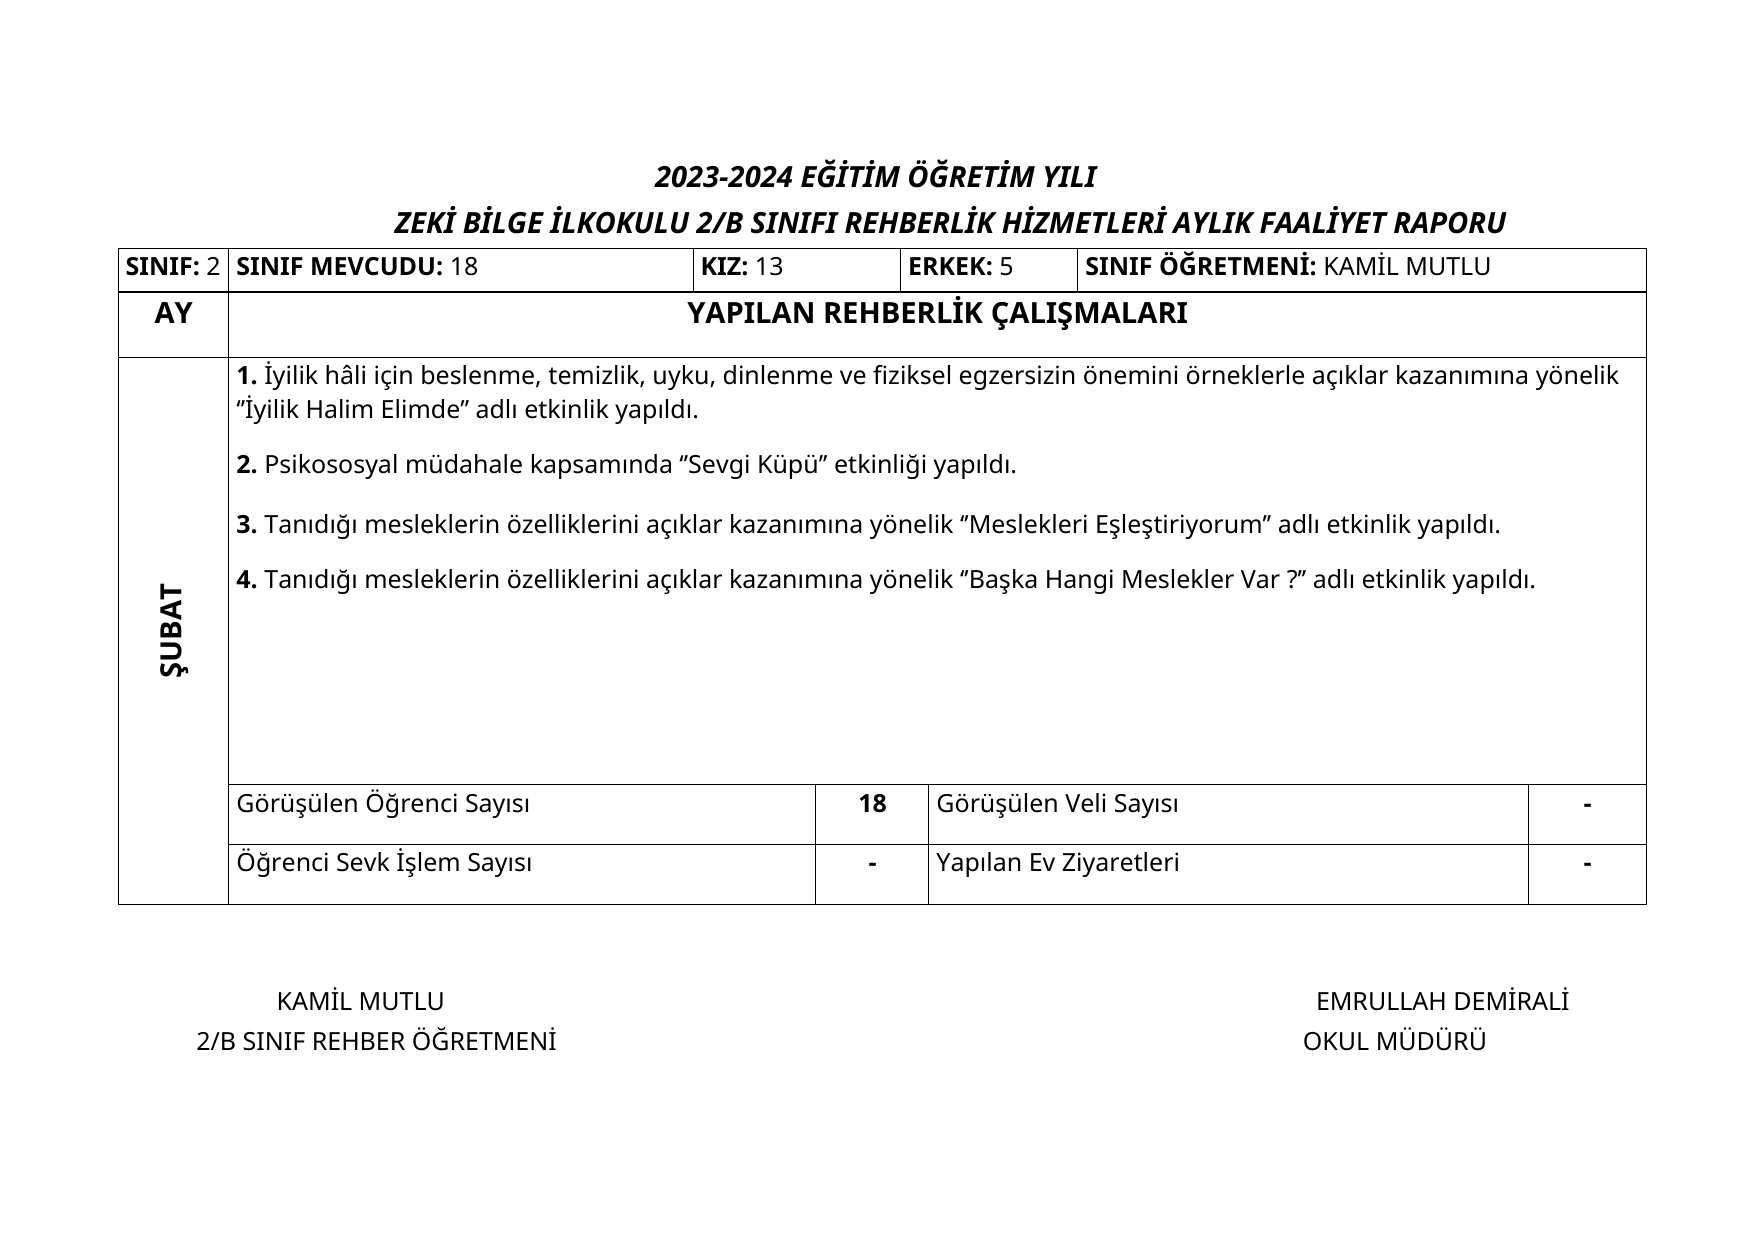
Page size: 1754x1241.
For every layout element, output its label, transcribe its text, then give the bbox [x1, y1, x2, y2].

text 2/B SINIF REHBER ÖĞRETMENİ OKUL MÜDÜRÜ [118, 1024, 1636, 1058]
table_header SINIF: 2 [119, 249, 228, 291]
text KAMİL MUTLU EMRULLAH DEMİRALİ [118, 984, 1636, 1018]
text ZEKİ BİLGE İLKOKULU 2/B SINIFI REHBERLİK HİZMETLERİ AYLIK FAALİYET RAPORU [118, 202, 1636, 242]
table_header SINIF MEVCUDU: 18 [229, 249, 693, 291]
table_cell 1. İyilik hâli için beslenme, temizlik, uyku, dinlenme ve fiziksel egzersizin önemini örneklerle açıklar kazanımına yönelik ‘’İyilik Halim Elimde’’ adlı etkinlik yapıldı. 2. Psikososyal müdahale kapsamında ‘’Sevgi Küpü’’ etkinliği yapıldı. 3. Tanıdığı mesleklerin özelliklerini açıklar kazanımına yönelik ‘’Meslekleri Eşleştiriyorum’’ adlı etkinlik yapıldı. 4. Tanıdığı mesleklerin özelliklerini açıklar kazanımına yönelik ‘’Başka Hangi Meslekler Var ?’’ adlı etkinlik yapıldı. [229, 358, 1646, 784]
table_header KIZ: 13 [694, 249, 900, 291]
table_cell - [1529, 785, 1646, 844]
table_cell Öğrenci Sevk İşlem Sayısı [229, 845, 815, 904]
table_cell AY [119, 293, 228, 357]
table_cell - [1529, 845, 1646, 904]
table_cell YAPILAN REHBERLİK ÇALIŞMALARI [229, 293, 1646, 357]
table_cell Yapılan Ev Ziyaretleri [929, 845, 1528, 904]
table_cell 18 [816, 785, 928, 844]
table_cell ŞUBAT [119, 358, 228, 904]
table_cell Görüşülen Öğrenci Sayısı [229, 785, 815, 844]
table_cell - [816, 845, 928, 904]
table_cell Görüşülen Veli Sayısı [929, 785, 1528, 844]
text 2023-2024 EĞİTİM ÖĞRETİM YILI [118, 156, 1636, 196]
table_header ERKEK: 5 [901, 249, 1077, 291]
table_header SINIF ÖĞRETMENİ: KAMİL MUTLU [1078, 249, 1646, 291]
